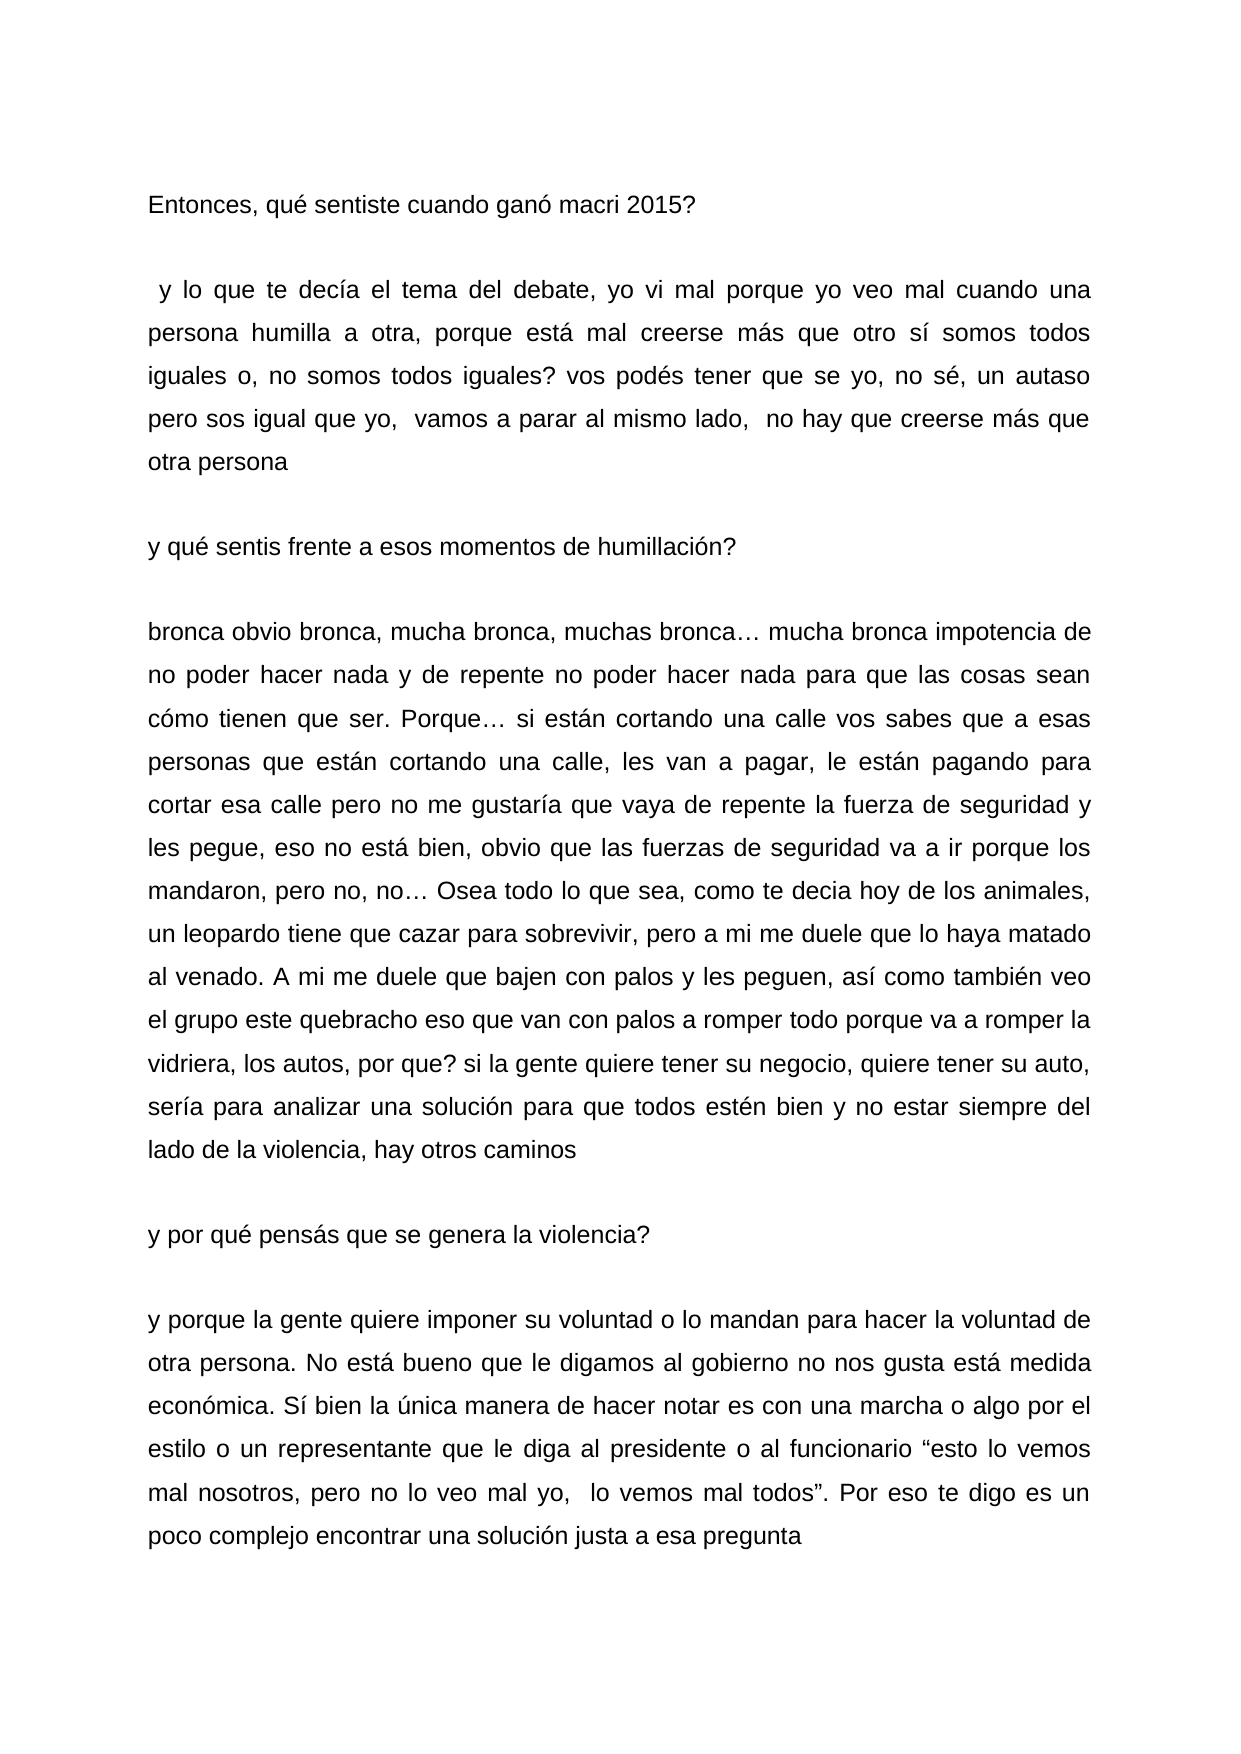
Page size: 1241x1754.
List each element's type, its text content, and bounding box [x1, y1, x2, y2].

text y lo que te decía el tema del debate, yo vi mal porque yo veo mal cuando una persona humilla a otra, porque está mal creerse más que otro sí somos todos iguales o, no somos todos iguales? vos podés tener que se yo, no sé, un autaso pero sos igual que yo, vamos a parar al mismo lado, no hay que creerse más que otra persona [148, 275, 1093, 476]
text y qué sentis frente a esos momentos de humillación? [148, 532, 1093, 561]
text y por qué pensás que se genera la violencia? [148, 1220, 1093, 1249]
text Entonces, qué sentiste cuando ganó macri 2015? [148, 189, 1093, 218]
text bronca obvio bronca, mucha bronca, muchas bronca… mucha bronca impotencia de no poder hacer nada y de repente no poder hacer nada para que las cosas sean cómo tienen que ser. Porque… si están cortando una calle vos sabes que a esas personas que están cortando una calle, les van a pagar, le están pagando para cortar esa calle pero no me gustaría que vaya de repente la fuerza de seguridad y les pegue, eso no está bien, obvio que las fuerzas de seguridad va a ir porque los mandaron, pero no, no… Osea todo lo que sea, como te decia hoy de los animales, un leopardo tiene que cazar para sobrevivir, pero a mi me duele que lo haya matado al venado. A mi me duele que bajen con palos y les peguen, así como también veo el grupo este quebracho eso que van con palos a romper todo porque va a romper la vidriera, los autos, por que? si la gente quiere tener su negocio, quiere tener su auto, sería para analizar una solución para que todos estén bien y no estar siempre del lado de la violencia, hay otros caminos [148, 617, 1093, 1164]
text y porque la gente quiere imponer su voluntad o lo mandan para hacer la voluntad de otra persona. No está bueno que le digamos al gobierno no nos gusta está medida económica. Sí bien la única manera de hacer notar es con una marcha o algo por el estilo o un representante que le diga al presidente o al funcionario “esto lo vemos mal nosotros, pero no lo veo mal yo, lo vemos mal todos”. Por eso te digo es un poco complejo encontrar una solución justa a esa pregunta [148, 1305, 1093, 1549]
